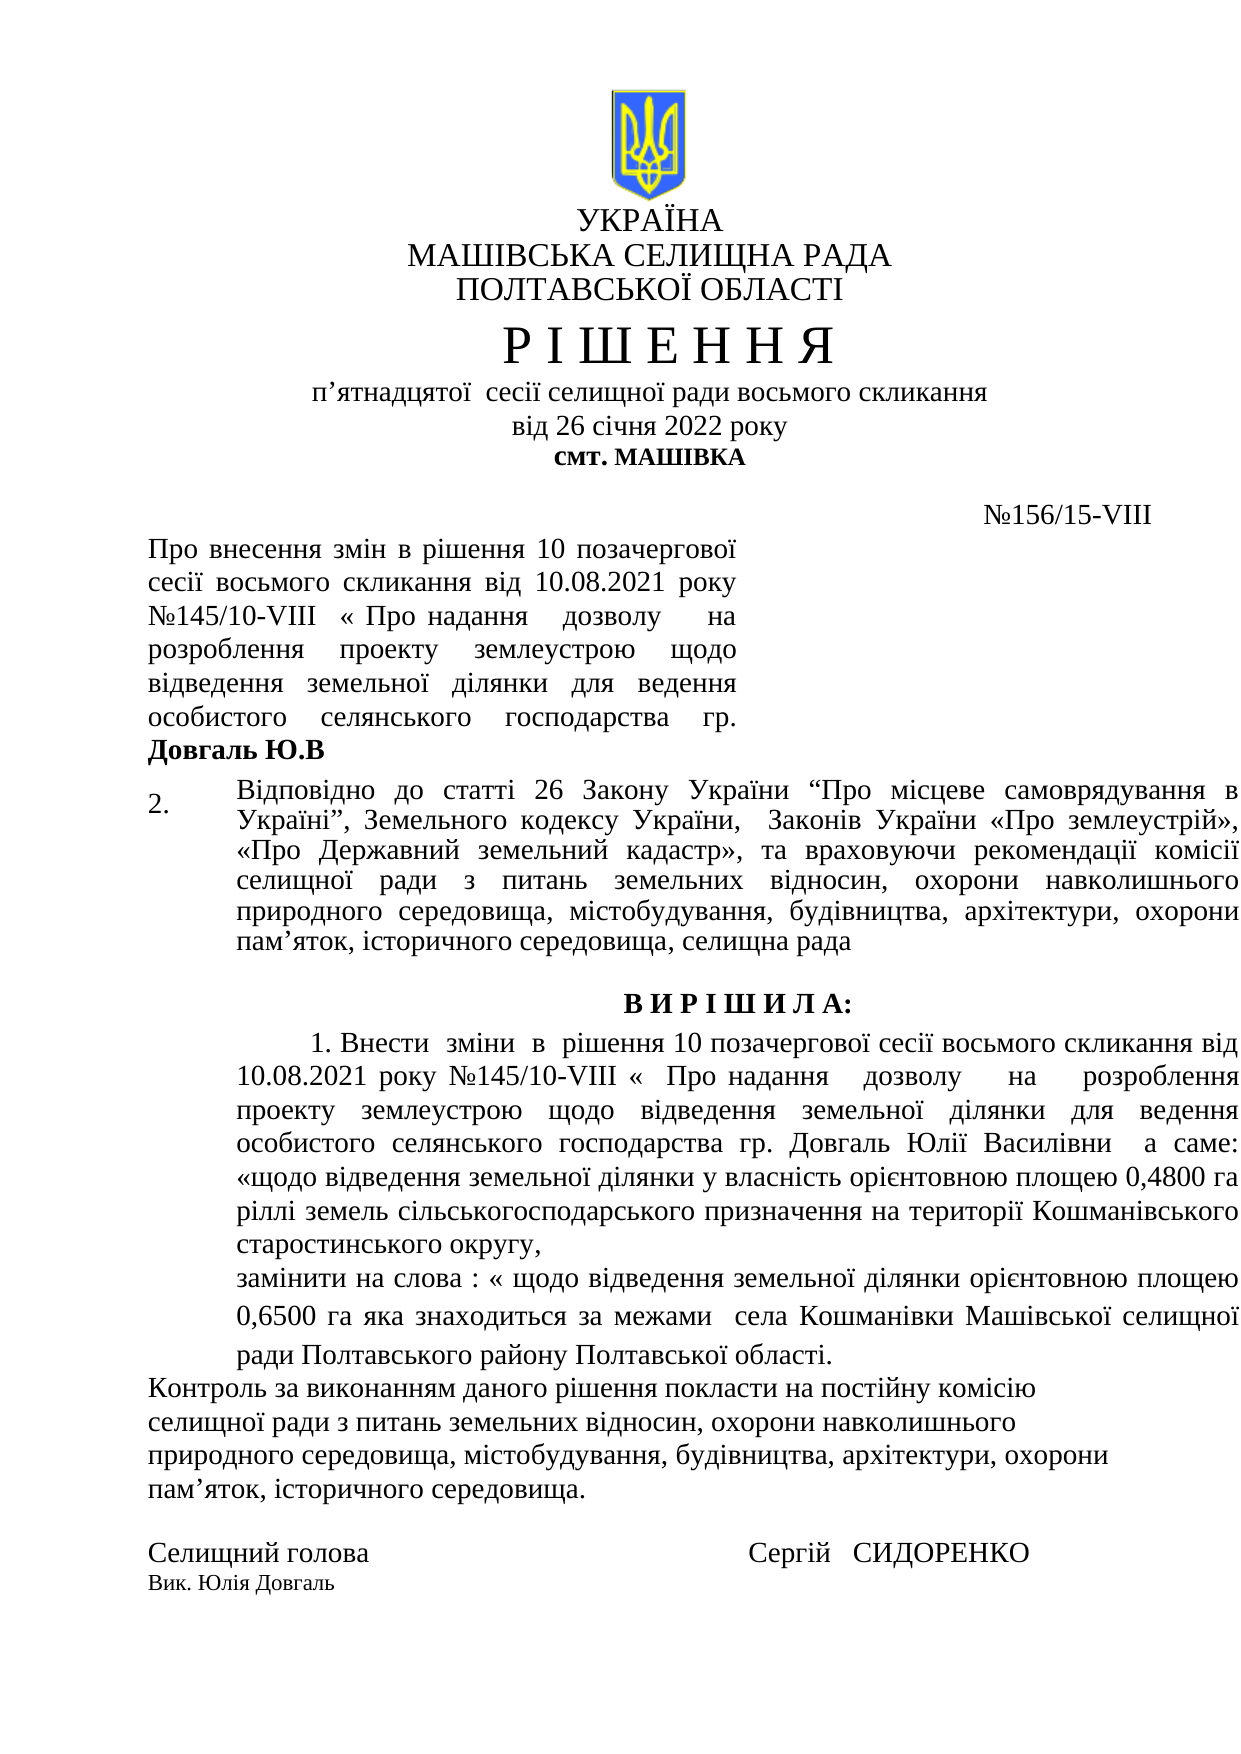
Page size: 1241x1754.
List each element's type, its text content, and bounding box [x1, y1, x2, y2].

list п’ятнадцятої сесії селищної ради восьмого скликання [148, 374, 1152, 408]
text 2. Контроль за виконанням даного рішення покласти на постійну комісію селищної ради з питань земельних відносин, охорони навколишнього природного середовища, містобудування, будівництва, архітектури, охорони пам’яток, історичного середовища. [148, 775, 1152, 1504]
text В И Р І Ш И Л А: [236, 986, 1240, 1020]
text Відповідно до статті 26 Закону України “Про місцеве самоврядування в Україні”, Земельного кодексу України, Законів України «Про землеустрій», «Про Державний земельний кадастр», та враховуючи рекомендації комісії селищної ради з питань земельних відносин, охорони навколишнього природного середовища, містобудування, будівництва, архітектури, охорони пам’яток, історичного середовища, селищна рада [236, 775, 1240, 956]
text МАШІВСЬКА СЕЛИЩНА РАДА [148, 239, 1152, 273]
text 1. Внести зміни в рішення 10 позачергової сесії восьмого скликання від 10.08.2021 року №145/10-VІІІ « Про надання дозволу на розроблення проекту землеустрою щодо відведення земельної ділянки для ведення особистого селянського господарства гр. Довгаль Юлії Василівни а саме: «щодо відведення земельної ділянки у власність орієнтовною площею 0,4800 га ріллі земель сільськогосподарського призначення на території Кошманівського старостинського округу, [236, 1025, 1240, 1260]
text замінити на слова : « щодо відведення земельної ділянки орієнтовною площею 0,6500 га яка знаходиться за межами села Кошманівки Машівської селищної ради Полтавського району Полтавської області. [236, 1260, 1240, 1370]
text ПОЛТАВСЬКОЇ ОБЛАСТІ [148, 273, 1152, 308]
list від 26 січня 2022 року [148, 408, 1152, 441]
list Р І Ш Е Н Н Я [185, 318, 1152, 374]
text Вик. Юлія Довгаль [148, 1569, 1152, 1595]
text №156/15-VІІІ [148, 497, 1152, 531]
text УКРАЇНА [148, 204, 1152, 239]
text Селищний голова Сергій СИДОРЕНКО [148, 1535, 1152, 1569]
list смт. МАШІВКА [148, 441, 1152, 472]
table_header Про внесення змін в рішення 10 позачергової сесії восьмого скликання від 10.08.2021 року №145/10-VІІІ « Про надання дозволу на розроблення проекту землеустрою щодо відведення земельної ділянки для ведення особистого селянського господарства гр. Довгаль Ю.В [136, 531, 748, 766]
